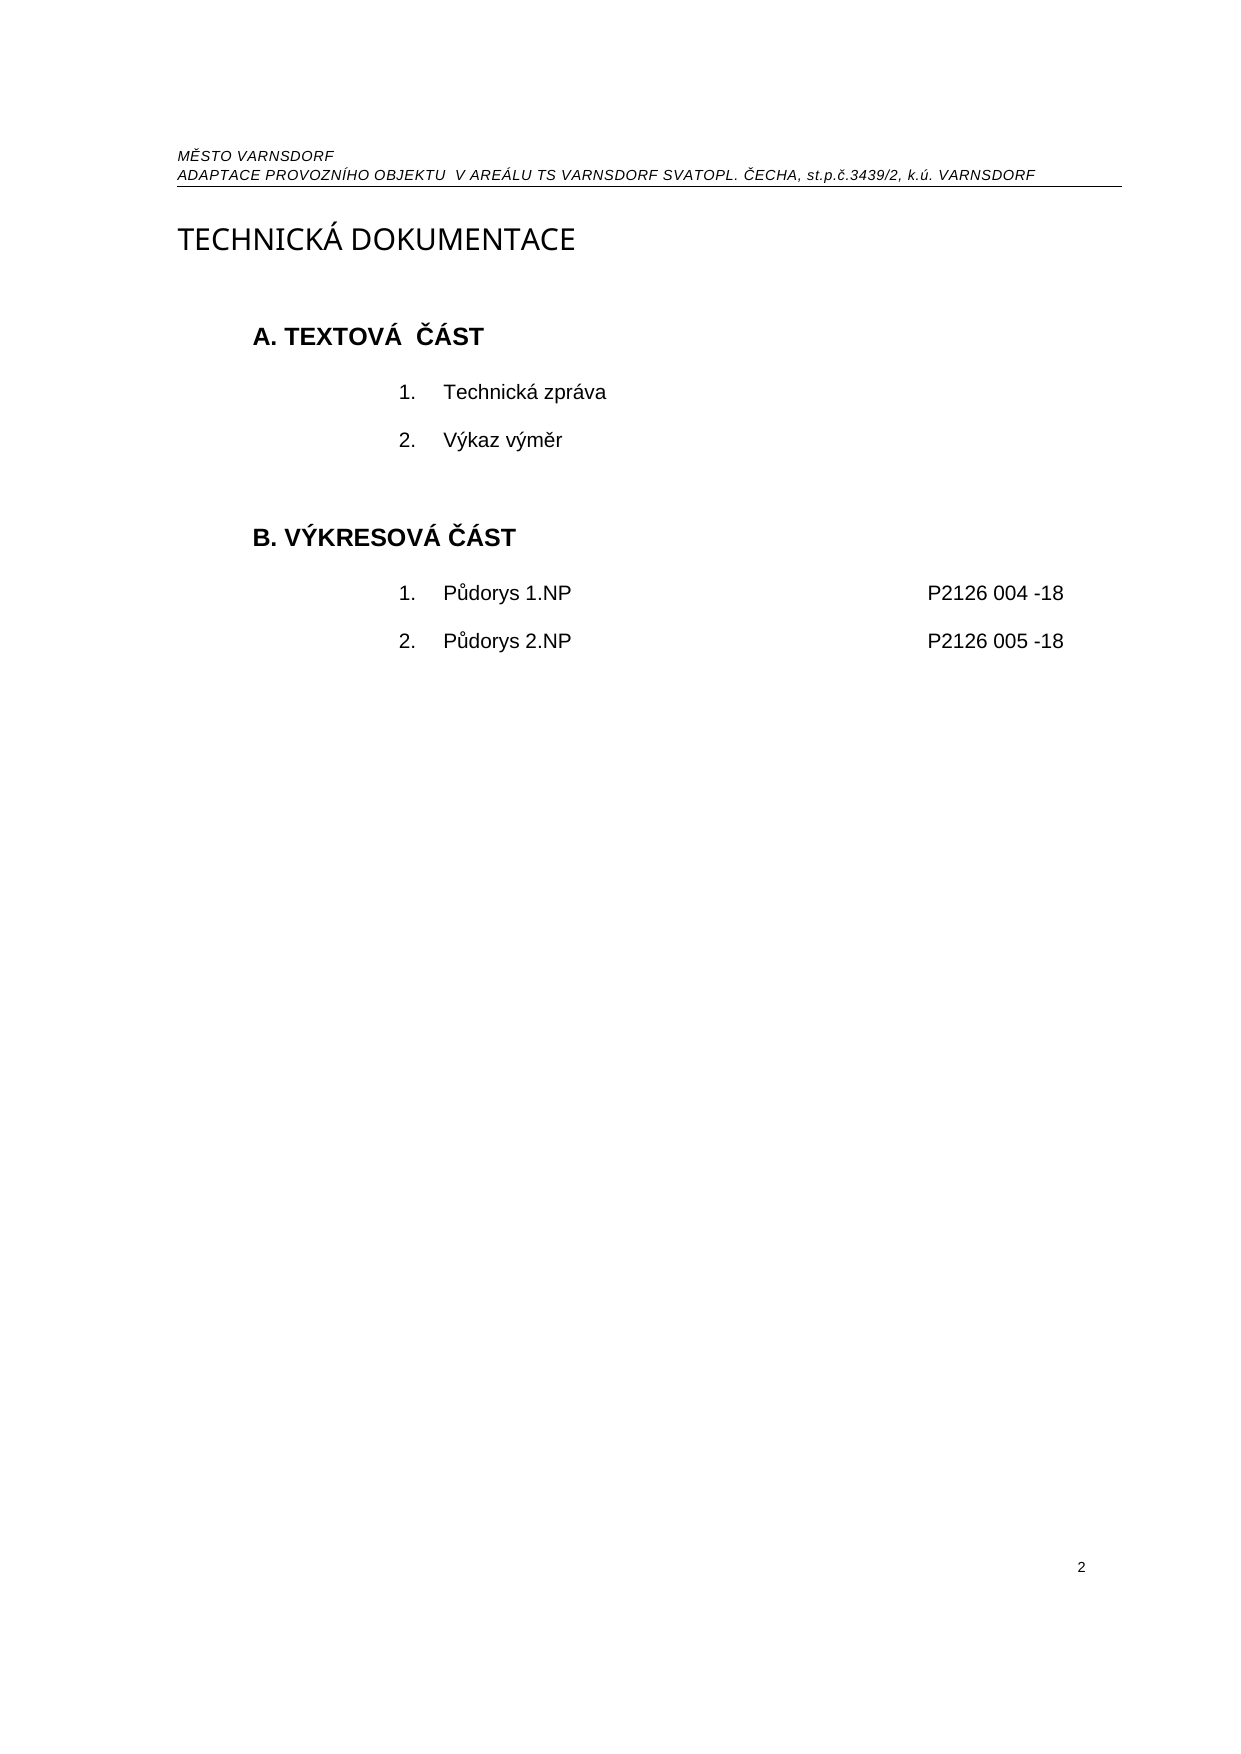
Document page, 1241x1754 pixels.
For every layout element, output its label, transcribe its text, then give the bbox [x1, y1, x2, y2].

list Půdorys 2.NP P2126 005 -18 [399, 629, 1122, 653]
text B. VÝKRESOVÁ ČÁST [177, 523, 1122, 552]
list Půdorys 1.NP P2126 004 -18 [399, 581, 1122, 605]
text 2. Výkaz výměr [399, 427, 1122, 451]
text 1. Technická zpráva [399, 379, 1122, 403]
text TECHNICKÁ DOKUMENTACE [177, 218, 1122, 259]
text A. TEXTOVÁ ČÁST [177, 322, 1122, 351]
